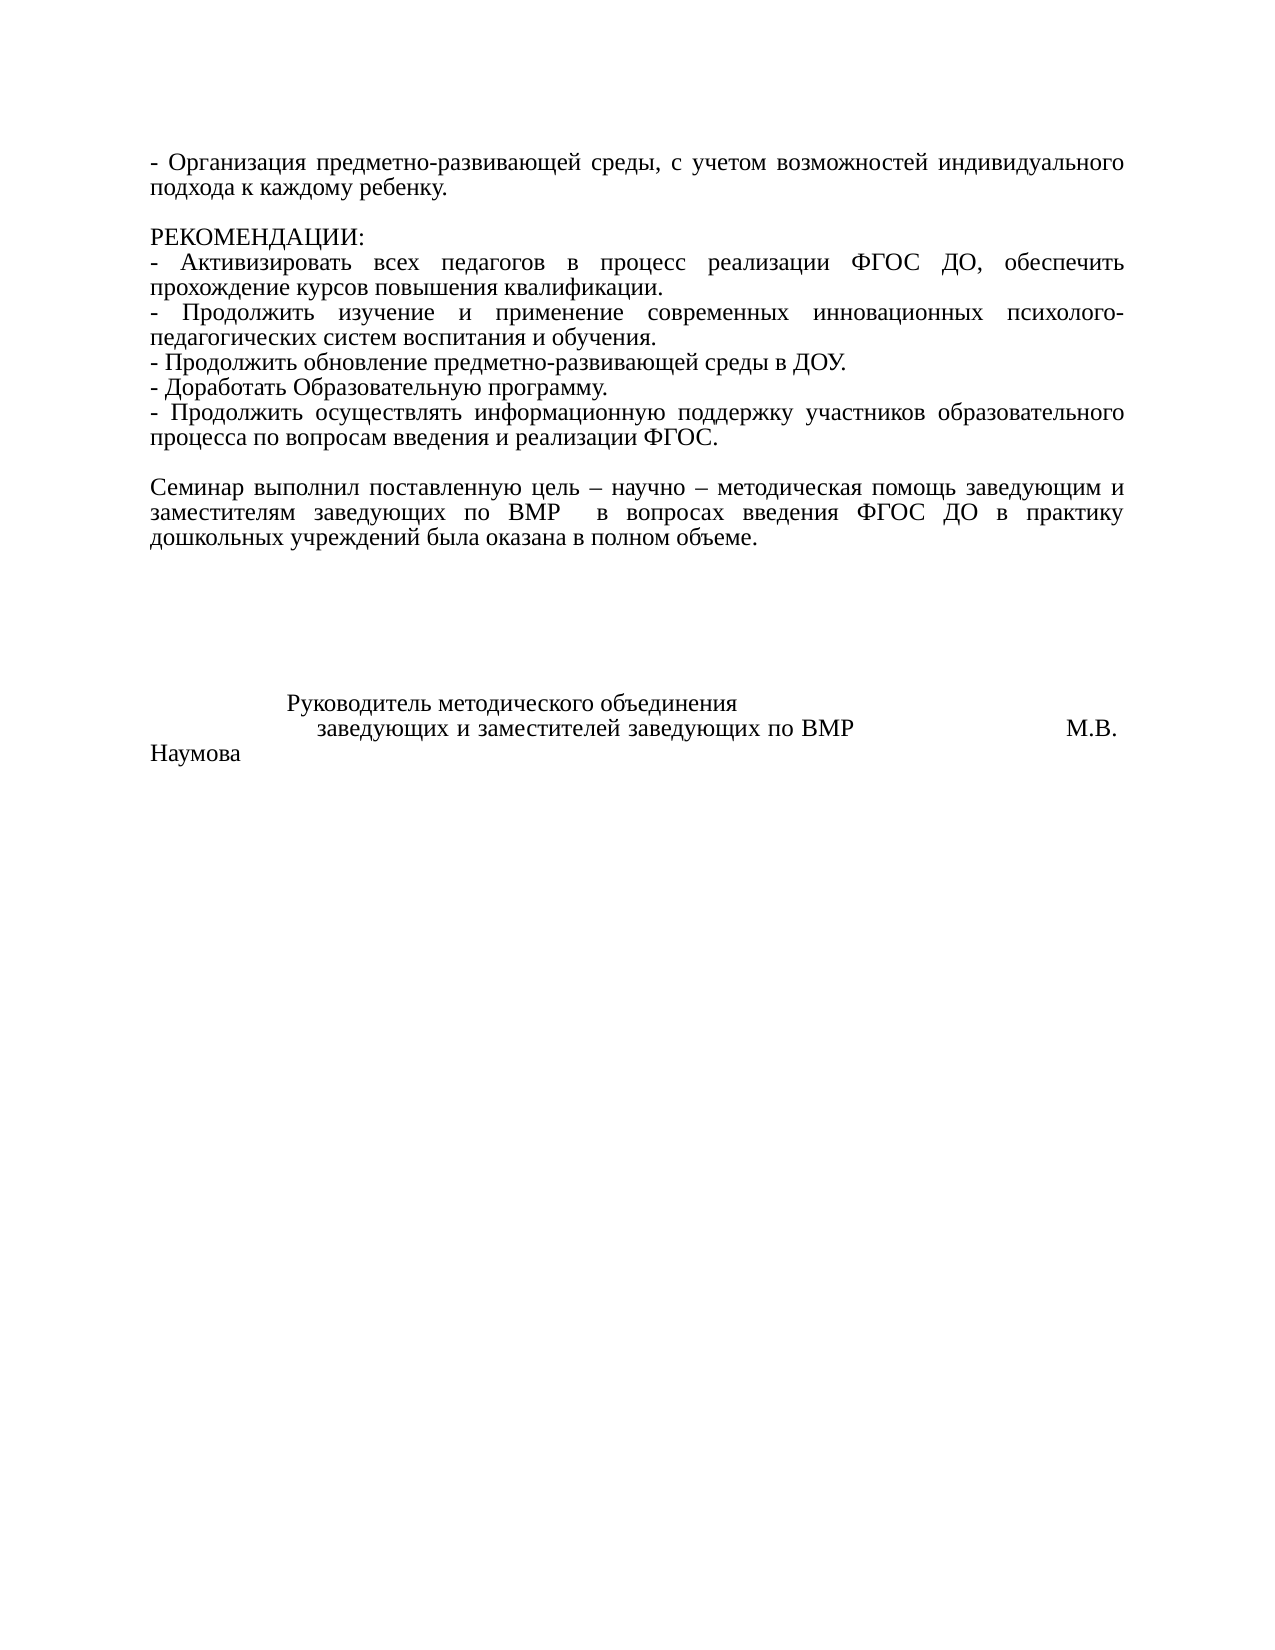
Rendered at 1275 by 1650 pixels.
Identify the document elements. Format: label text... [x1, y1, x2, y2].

text Семинар выполнил поставленную цель – научно – методическая помощь заведующим и заместителям заведующих по ВМР в вопросах введения ФГОС ДО в практику дошкольных учреждений была оказана в полном объеме. [150, 475, 1125, 550]
text - Активизировать всех педагогов в процесс реализации ФГОС ДО, обеспечить прохождение курсов повышения квалификации. [150, 250, 1125, 300]
text - Продолжить изучение и применение современных инновационных психолого- педагогических систем воспитания и обучения. [150, 300, 1125, 350]
text заведующих и заместителей заведующих по ВМР М.В. Наумова [150, 717, 1125, 767]
text - Продолжить обновление предметно-развивающей среды в ДОУ. [150, 350, 1125, 375]
text - Доработать Образовательную программу. [150, 375, 1125, 400]
text - Продолжить осуществлять информационную поддержку участников образовательного процесса по вопросам введения и реализации ФГОС. [150, 400, 1125, 450]
text РЕКОМЕНДАЦИИ: [150, 225, 1125, 250]
text Руководитель методического объединения [150, 692, 1125, 717]
text - Организация предметно-развивающей среды, с учетом возможностей индивидуального подхода к каждому ребенку. [150, 150, 1125, 200]
